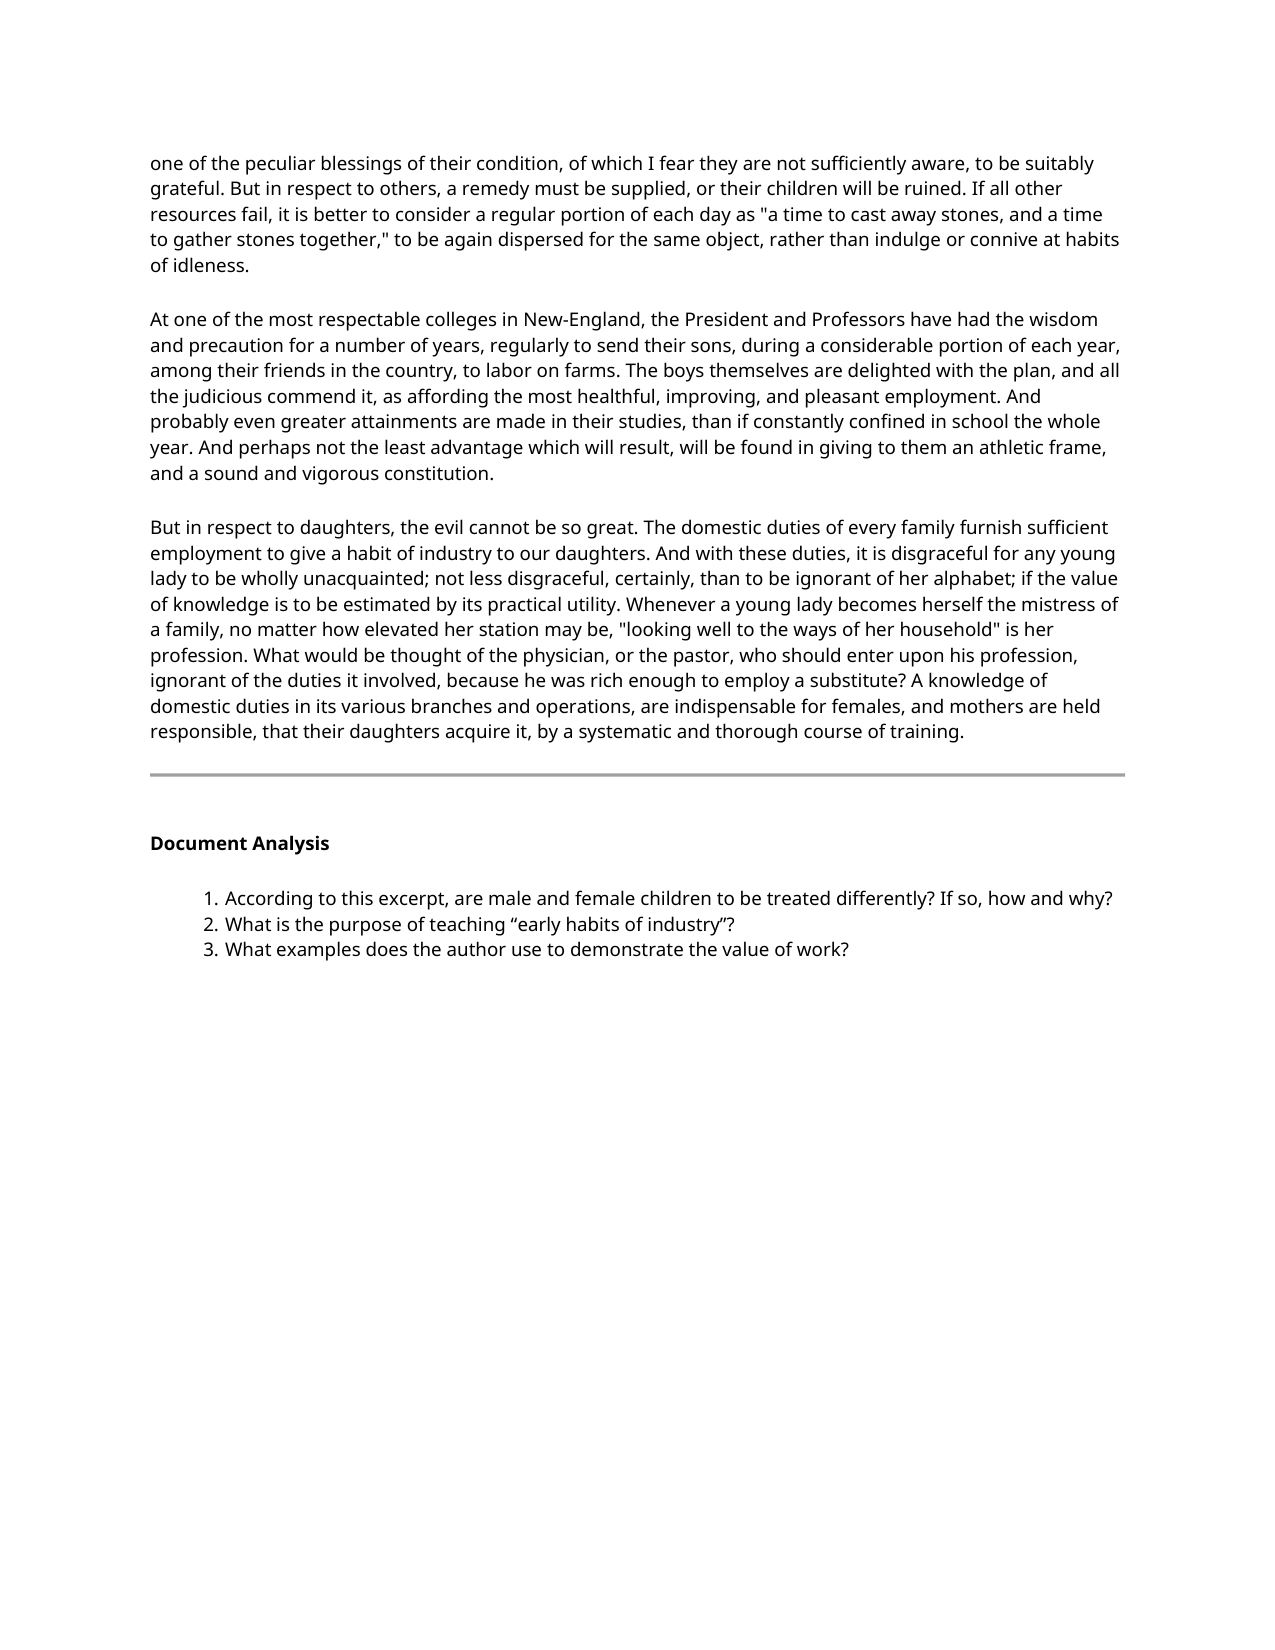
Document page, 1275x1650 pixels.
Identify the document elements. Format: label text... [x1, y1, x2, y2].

list What examples does the author use to demonstrate the value of work? [203, 936, 1125, 962]
list According to this excerpt, are male and female children to be treated differently? If so, how and why? [203, 885, 1125, 911]
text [150, 150, 1125, 278]
text At one of the most respectable colleges in New-England, the President and Professors have had the wisdom and precaution for a number of years, regularly to send their sons, during a considerable portion of each year, among their friends in the country, to labor on farms. The boys themselves are delighted with the plan, and all the judicious commend it, as affording the most healthful, improving, and pleasant employment. And probably even greater attainments are made in their studies, than if constantly confined in school the whole year. And perhaps not the least advantage which will result, will be found in giving to them an athletic frame, and a sound and vigorous constitution. [150, 307, 1125, 485]
list What is the purpose of teaching “early habits of industry”? [203, 911, 1125, 936]
text But in respect to daughters, the evil cannot be so great. The domestic duties of every family furnish sufficient employment to give a habit of industry to our daughters. And with these duties, it is disgraceful for any young lady to be wholly unacquainted; not less disgraceful, certainly, than to be ignorant of her alphabet; if the value of knowledge is to be estimated by its practical utility. Whenever a young lady becomes herself the mistress of a family, no matter how elevated her station may be, "looking well to the ways of her household" is her profession. What would be thought of the physician, or the pastor, who should enter upon his profession, ignorant of the duties it involved, because he was rich enough to employ a substitute? A knowledge of domestic duties in its various branches and operations, are indispensable for females, and mothers are held responsible, that their daughters acquire it, by a systematic and thorough course of training. [150, 514, 1125, 744]
text Document Analysis [150, 831, 1125, 856]
